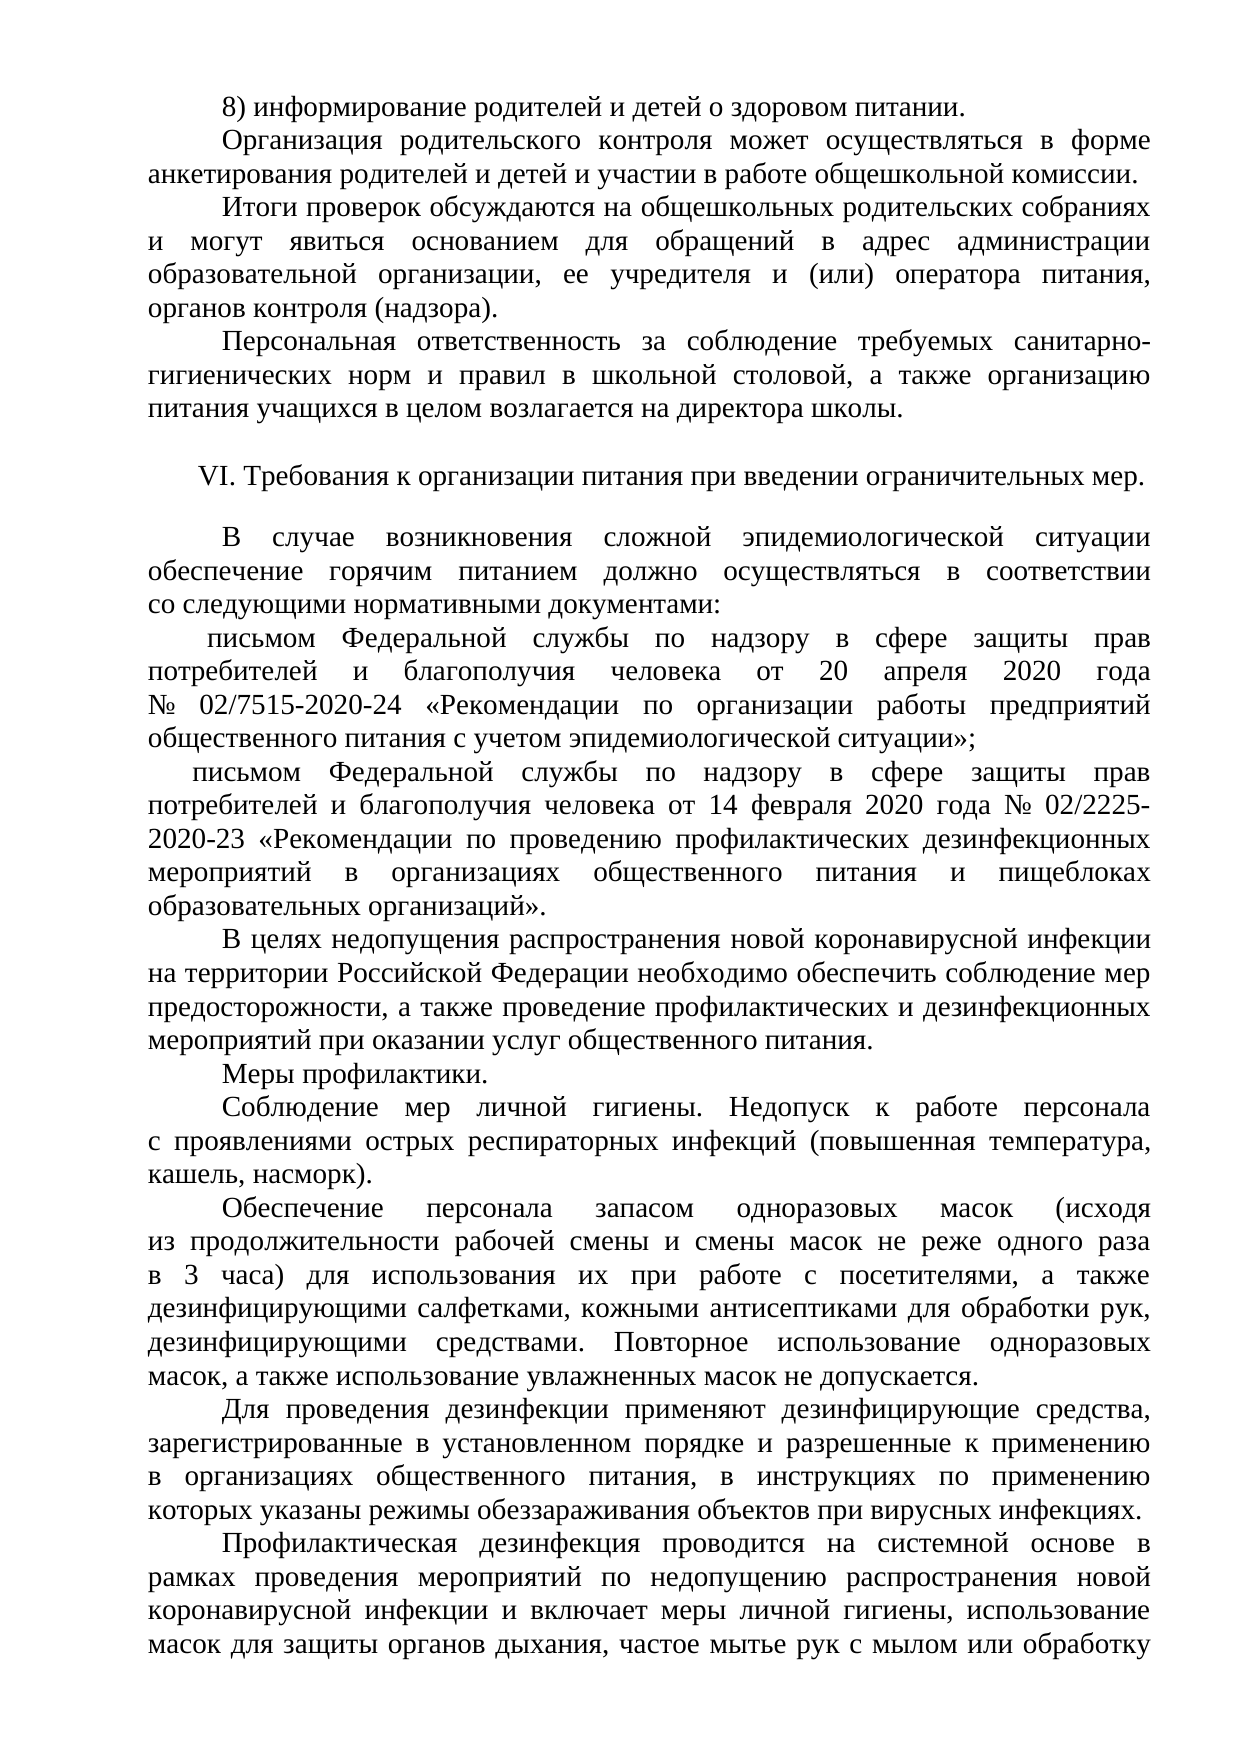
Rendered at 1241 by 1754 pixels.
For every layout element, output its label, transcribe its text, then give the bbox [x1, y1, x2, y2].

text 8) информирование родителей и детей о здоровом питании. [148, 89, 1152, 122]
list письмом Федеральной службы по надзору в сфере защиты прав потребителей и благополучия человека от 14 февраля 2020 года № 02/2225-2020-23 «Рекомендации по проведению профилактических дезинфекционных мероприятий в организациях общественного питания и пищеблоках образовательных организаций». [148, 754, 1152, 922]
text Соблюдение мер личной гигиены. Недопуск к работе персонала с проявлениями острых респираторных инфекций (повышенная температура, кашель, насморк). [148, 1089, 1152, 1190]
text Обеспечение персонала запасом одноразовых масок (исходя из продолжительности рабочей смены и смены масок не реже одного раза в 3 часа) для использования их при работе с посетителями, а также дезинфицирующими салфетками, кожными антисептиками для обработки рук, дезинфицирующими средствами. Повторное использование одноразовых масок, а также использование увлажненных масок не допускается. [148, 1190, 1152, 1391]
text Организация родительского контроля может осуществляться в форме анкетирования родителей и детей и участии в работе общешкольной комиссии. [148, 122, 1152, 189]
list письмом Федеральной службы по надзору в сфере защиты прав потребителей и благополучия человека от 20 апреля 2020 года № 02/7515-2020-24 «Рекомендации по организации работы предприятий общественного питания с учетом эпидемиологической ситуации»; [148, 620, 1152, 754]
text Персональная ответственность за соблюдение требуемых санитарно-гигиенических норм и правил в школьной столовой, а также организацию питания учащихся в целом возлагается на директора школы. [148, 323, 1152, 424]
text Меры профилактики. [148, 1056, 1152, 1089]
text В случае возникновения сложной эпидемиологической ситуации обеспечение горячим питанием должно осуществляться в соответствии со следующими нормативными документами: [148, 519, 1152, 620]
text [148, 1525, 1152, 1659]
text Для проведения дезинфекции применяют дезинфицирующие средства, зарегистрированные в установленном порядке и разрешенные к применению в организациях общественного питания, в инструкциях по применению которых указаны режимы обеззараживания объектов при вирусных инфекциях. [148, 1391, 1152, 1525]
text В целях недопущения распространения новой коронавирусной инфекции на территории Российской Федерации необходимо обеспечить соблюдение мер предосторожности, а также проведение профилактических и дезинфекционных мероприятий при оказании услуг общественного питания. [148, 922, 1152, 1056]
text VI. Требования к организации питания при введении ограничительных мер. [148, 458, 1152, 491]
text Итоги проверок обсуждаются на общешкольных родительских собраниях и могут явиться основанием для обращений в адрес администрации образовательной организации, ее учредителя и (или) оператора питания, органов контроля (надзора). [148, 189, 1152, 323]
